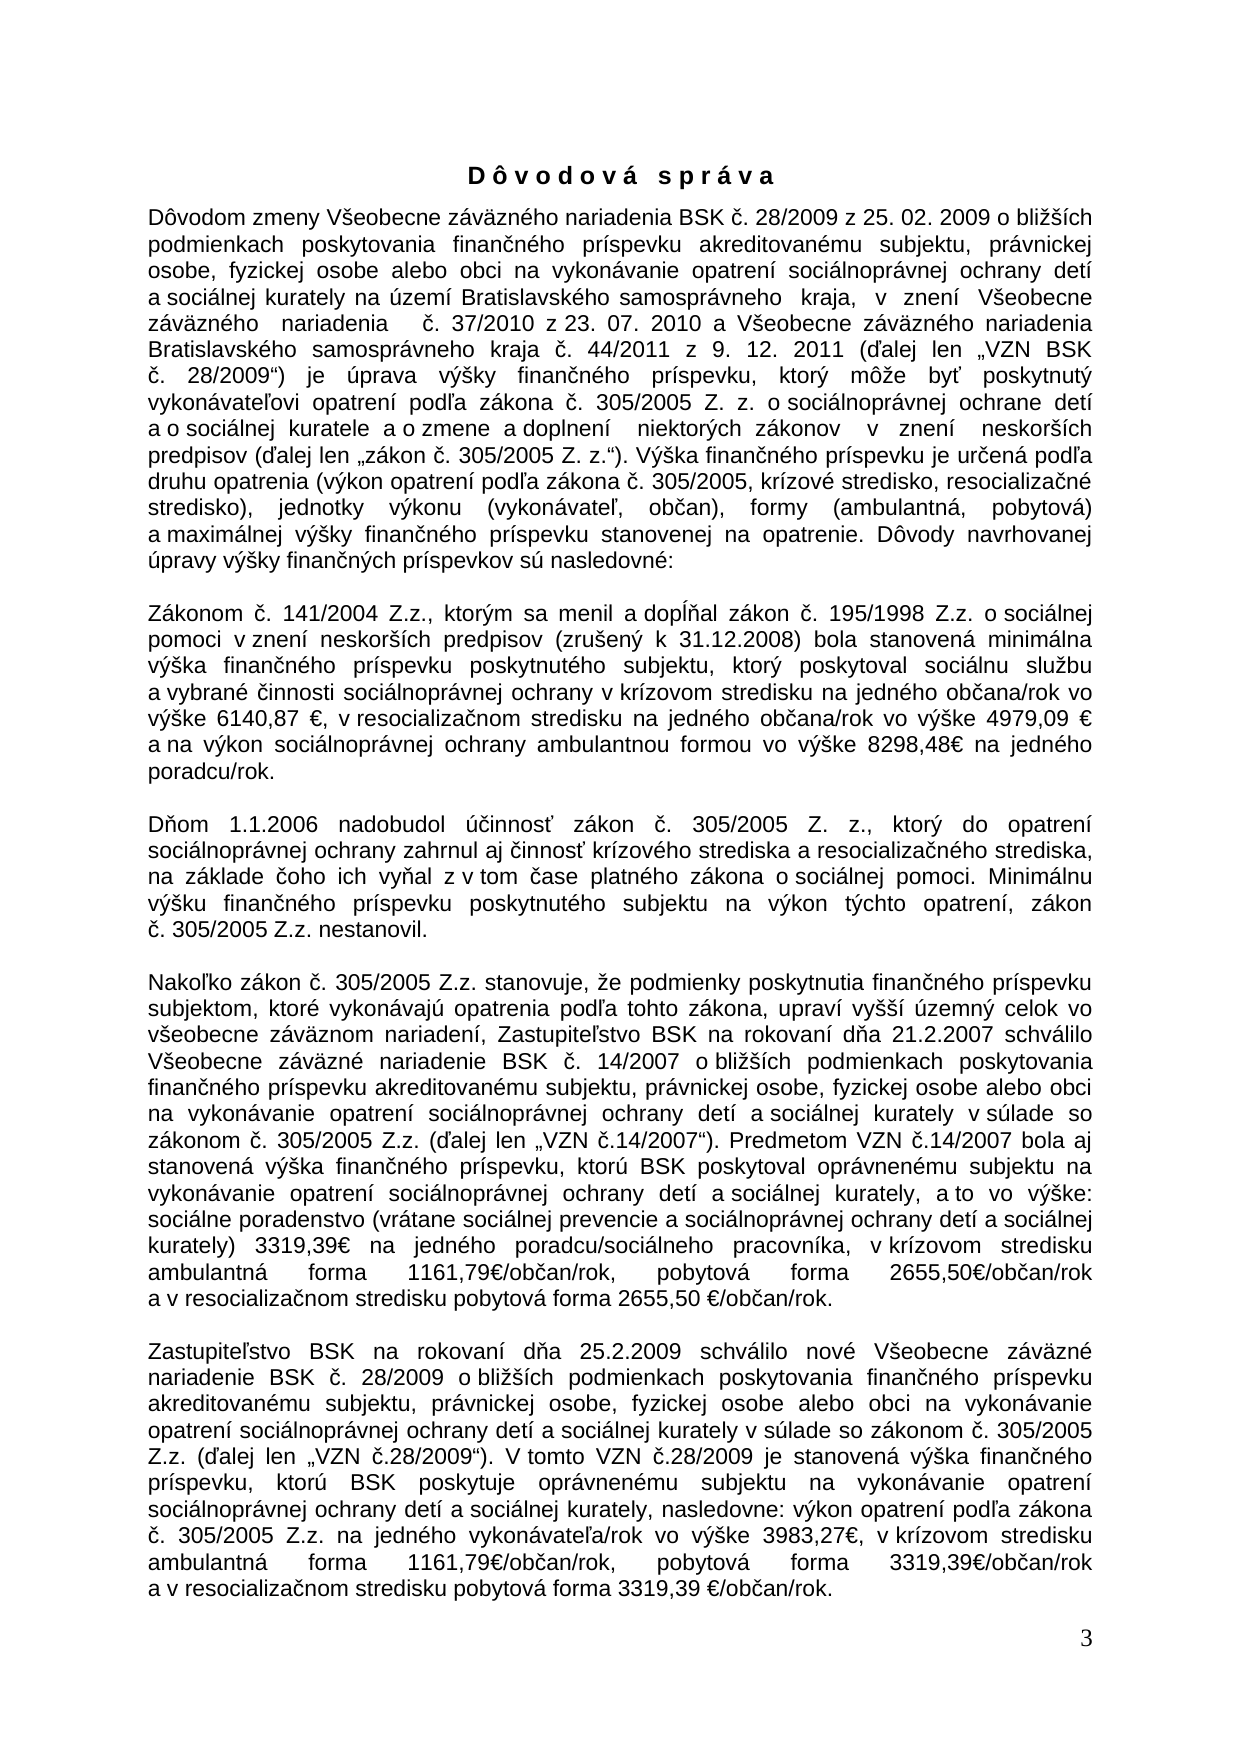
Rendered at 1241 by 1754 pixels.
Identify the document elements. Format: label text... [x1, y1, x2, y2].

text Dňom 1.1.2006 nadobudol účinnosť zákon č. 305/2005 Z. z., ktorý do opatrení sociálnoprávnej ochrany zahrnul aj činnosť krízového strediska a resocializačného strediska, na základe čoho ich vyňal z v tom čase platného zákona o sociálnej pomoci. Minimálnu výšku finančného príspevku poskytnutého subjektu na výkon týchto opatrení, zákon č. 305/2005 Z.z. nestanovil. [148, 811, 1093, 942]
text D ô v o d o v á s p r á v a [148, 161, 1093, 190]
text Nakoľko zákon č. 305/2005 Z.z. stanovuje, že podmienky poskytnutia finančného príspevku subjektom, ktoré vykonávajú opatrenia podľa tohto zákona, upraví vyšší územný celok vo všeobecne záväznom nariadení, Zastupiteľstvo BSK na rokovaní dňa 21.2.2007 schválilo Všeobecne záväzné nariadenie BSK č. 14/2007 o bližších podmienkach poskytovania finančného príspevku akreditovanému subjektu, právnickej osobe, fyzickej osobe alebo obci na vykonávanie opatrení sociálnoprávnej ochrany detí a sociálnej kurately v súlade so zákonom č. 305/2005 Z.z. (ďalej len „VZN č.14/2007“). Predmetom VZN č.14/2007 bola aj stanovená výška finančného príspevku, ktorú BSK poskytoval oprávnenému subjektu na vykonávanie opatrení sociálnoprávnej ochrany detí a sociálnej kurately, a to vo výške: sociálne poradenstvo (vrátane sociálnej prevencie a sociálnoprávnej ochrany detí a sociálnej kurately) 3319,39€ na jedného poradcu/sociálneho pracovníka, v krízovom stredisku ambulantná forma 1161,79€/občan/rok, pobytová forma 2655,50€/občan/rok a v resocializačnom stredisku pobytová forma 2655,50 €/občan/rok. [148, 969, 1093, 1311]
text Zastupiteľstvo BSK na rokovaní dňa 25.2.2009 schválilo nové Všeobecne záväzné nariadenie BSK č. 28/2009 o bližších podmienkach poskytovania finančného príspevku akreditovanému subjektu, právnickej osobe, fyzickej osobe alebo obci na vykonávanie opatrení sociálnoprávnej ochrany detí a sociálnej kurately v súlade so zákonom č. 305/2005 Z.z. (ďalej len „VZN č.28/2009“). V tomto VZN č.28/2009 je stanovená výška finančného príspevku, ktorú BSK poskytuje oprávnenému subjektu na vykonávanie opatrení sociálnoprávnej ochrany detí a sociálnej kurately, nasledovne: výkon opatrení podľa zákona č. 305/2005 Z.z. na jedného vykonávateľa/rok vo výške 3983,27€, v krízovom stredisku ambulantná forma 1161,79€/občan/rok, pobytová forma 3319,39€/občan/rok a v resocializačnom stredisku pobytová forma 3319,39 €/občan/rok. [148, 1338, 1093, 1601]
text Zákonom č. 141/2004 Z.z., ktorým sa menil a dopĺňal zákon č. 195/1998 Z.z. o sociálnej pomoci v znení neskorších predpisov (zrušený k 31.12.2008) bola stanovená minimálna výška finančného príspevku poskytnutého subjektu, ktorý poskytoval sociálnu službu a vybrané činnosti sociálnoprávnej ochrany v krízovom stredisku na jedného občana/rok vo výške 6140,87 €, v resocializačnom stredisku na jedného občana/rok vo výške 4979,09 € a na výkon sociálnoprávnej ochrany ambulantnou formou vo výške 8298,48€ na jedného poradcu/rok. [148, 600, 1093, 784]
text Dôvodom zmeny Všeobecne záväzného nariadenia BSK č. 28/2009 z 25. 02. 2009 o bližších podmienkach poskytovania finančného príspevku akreditovanému subjektu, právnickej osobe, fyzickej osobe alebo obci na vykonávanie opatrení sociálnoprávnej ochrany detí a sociálnej kurately na území Bratislavského samosprávneho kraja, v znení Všeobecne záväzného nariadenia č. 37/2010 z 23. 07. 2010 a Všeobecne záväzného nariadenia Bratislavského samosprávneho kraja č. 44/2011 z 9. 12. 2011 (ďalej len „VZN BSK č. 28/2009“) je úprava výšky finančného príspevku, ktorý môže byť poskytnutý vykonávateľovi opatrení podľa zákona č. 305/2005 Z. z. o sociálnoprávnej ochrane detí a o sociálnej kuratele a o zmene a doplnení niektorých zákonov v znení neskorších predpisov (ďalej len „zákon č. 305/2005 Z. z.“). Výška finančného príspevku je určená podľa druhu opatrenia (výkon opatrení podľa zákona č. 305/2005, krízové stredisko, resocializačné stredisko), jednotky výkonu (vykonávateľ, občan), formy (ambulantná, pobytová) a maximálnej výšky finančného príspevku stanovenej na opatrenie. Dôvody navrhovanej úpravy výšky finančných príspevkov sú nasledovné: [148, 204, 1093, 573]
